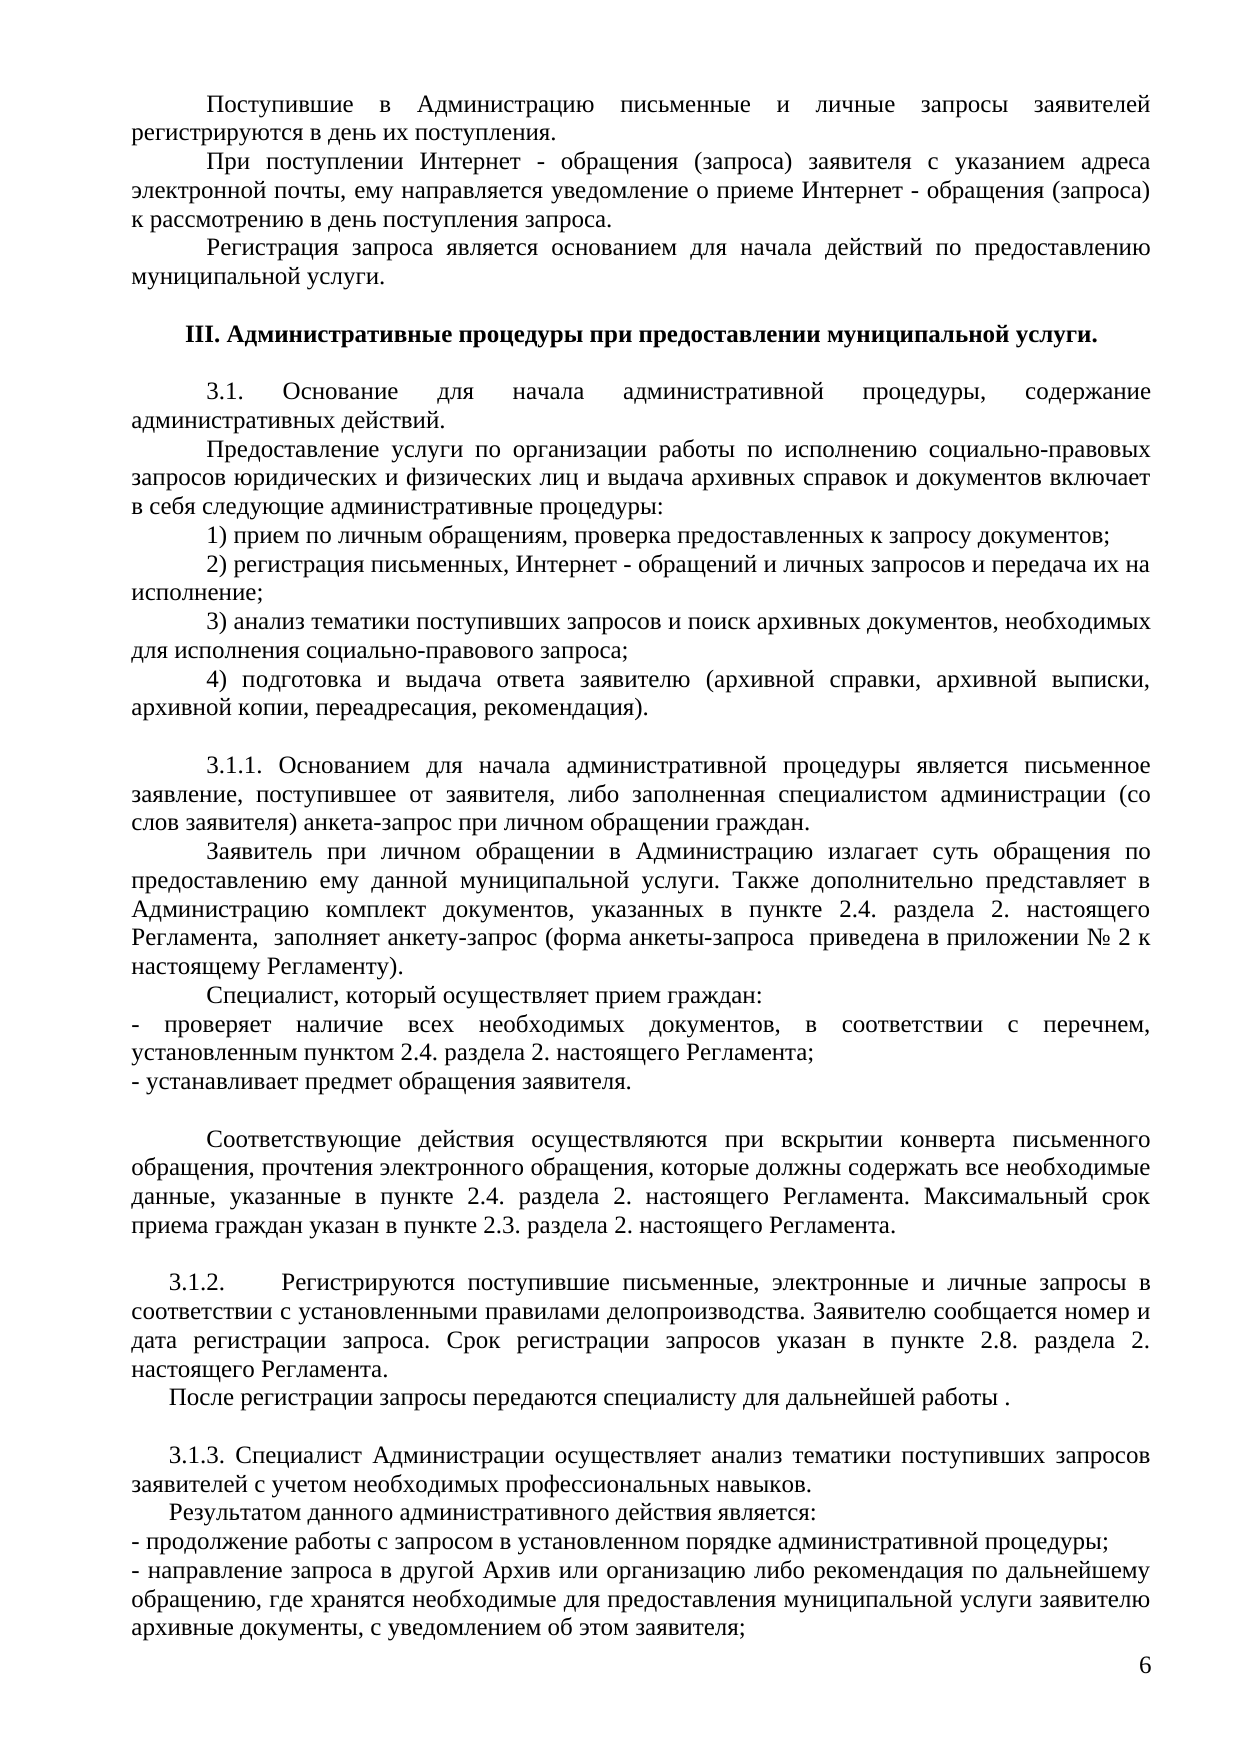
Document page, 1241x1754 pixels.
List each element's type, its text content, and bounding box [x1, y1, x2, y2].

text 3.1.1. Основанием для начала административной процедуры является письменное заявление, поступившее от заявителя, либо заполненная специалистом администрации (со слов заявителя) анкета-запрос при личном обращении граждан. [131, 750, 1152, 836]
text При поступлении Интернет - обращения (запроса) заявителя с указанием адреса электронной почты, ему направляется уведомление о приеме Интернет - обращения (запроса) к рассмотрению в день поступления запроса. [131, 146, 1152, 232]
text 2) регистрация письменных, Интернет - обращений и личных запросов и передача их на исполнение; [131, 549, 1152, 606]
text 4) подготовка и выдача ответа заявителю (архивной справки, архивной выписки, архивной копии, переадресация, рекомендация). [131, 664, 1152, 721]
text III. Административные процедуры при предоставлении муниципальной услуги. [131, 319, 1152, 347]
text 3.1.3. Специалист Администрации осуществляет анализ тематики поступивших запросов заявителей с учетом необходимых профессиональных навыков. [131, 1440, 1152, 1497]
text Предоставление услуги по организации работы по исполнению социально-правовых запросов юридических и физических лиц и выдача архивных справок и документов включает в себя следующие административные процедуры: [131, 434, 1152, 520]
text - продолжение работы с запросом в установленном порядке административной процедуры; [131, 1526, 1152, 1555]
list После регистрации запросы передаются специалисту для дальнейшей работы . [169, 1382, 1152, 1411]
text Специалист, который осуществляет прием граждан: [131, 980, 1152, 1009]
text 1) прием по личным обращениям, проверка предоставленных к запросу документов; [131, 520, 1152, 549]
text Регистрация запроса является основанием для начала действий по предоставлению муниципальной услуги. [131, 232, 1152, 290]
text Соответствующие действия осуществляются при вскрытии конверта письменного обращения, прочтения электронного обращения, которые должны содержать все необходимые данные, указанные в пункте 2.4. раздела 2. настоящего Регламента. Максимальный срок приема граждан указан в пункте 2.3. раздела 2. настоящего Регламента. [131, 1124, 1152, 1239]
text Результатом данного административного действия является: [131, 1497, 1152, 1526]
text Заявитель при личном обращении в Администрацию излагает суть обращения по предоставлению ему данной муниципальной услуги. Также дополнительно представляет в Администрацию комплект документов, указанных в пункте 2.4. раздела 2. настоящего Регламента, заполняет анкету-запрос (форма анкеты-запроса приведена в приложении № 2 к настоящему Регламенту). [131, 836, 1152, 980]
text - устанавливает предмет обращения заявителя. [131, 1066, 1152, 1095]
list Регистрируются поступившие письменные, электронные и личные запросы в соответствии с установленными правилами делопроизводства. Заявителю сообщается номер и дата регистрации запроса. Срок регистрации запросов указан в пункте 2.8. раздела 2. настоящего Регламента. [131, 1267, 1152, 1382]
text 3) анализ тематики поступивших запросов и поиск архивных документов, необходимых для исполнения социально-правового запроса; [131, 606, 1152, 664]
text 3.1. Основание для начала административной процедуры, содержание административных действий. [131, 376, 1152, 434]
text - проверяет наличие всех необходимых документов, в соответствии с перечнем, установленным пунктом 2.4. раздела 2. настоящего Регламента; [131, 1009, 1152, 1066]
text Поступившие в Администрацию письменные и личные запросы заявителей регистрируются в день их поступления. [131, 89, 1152, 146]
text - направление запроса в другой Архив или организацию либо рекомендация по дальнейшему обращению, где хранятся необходимые для предоставления муниципальной услуги заявителю архивные документы, с уведомлением об этом заявителя; [131, 1555, 1152, 1641]
